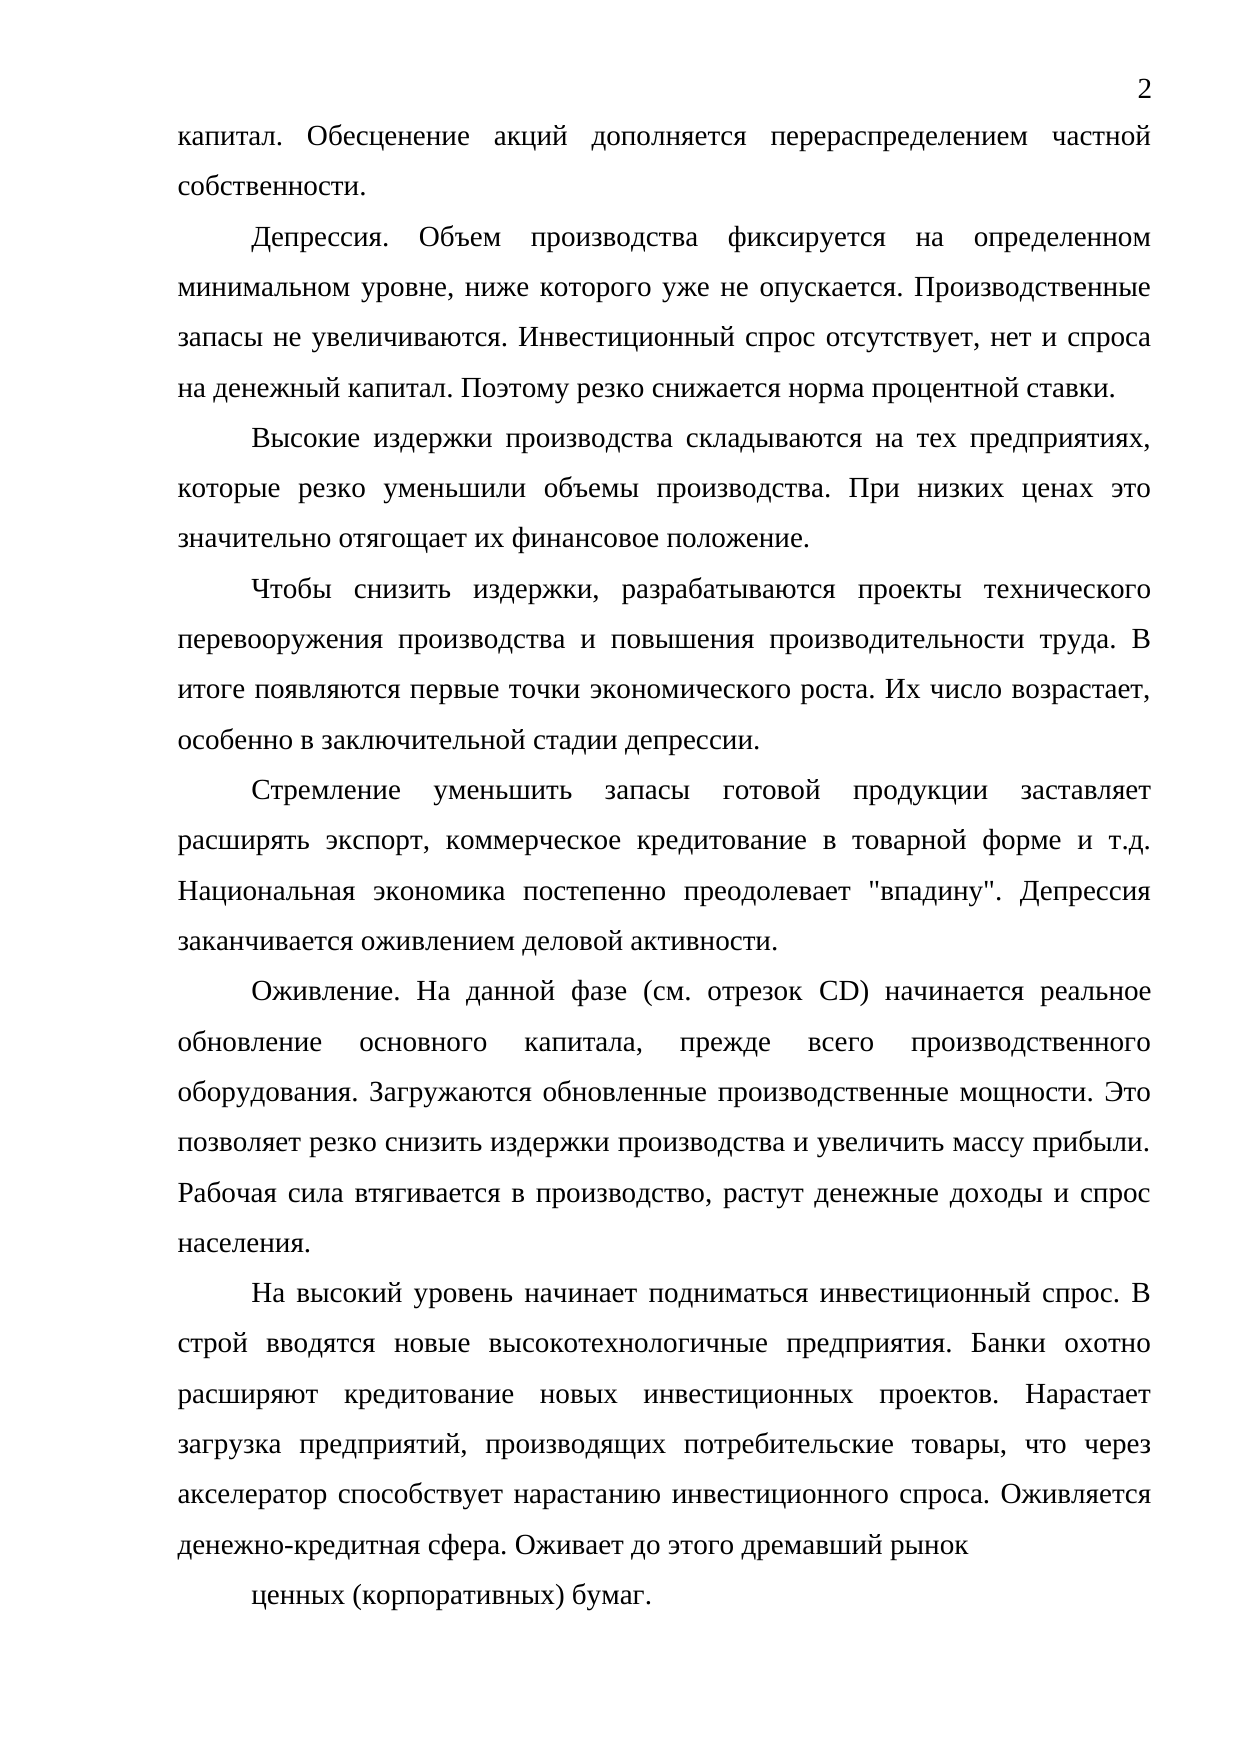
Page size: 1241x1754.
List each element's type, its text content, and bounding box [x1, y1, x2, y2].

text Стремление уменьшить запасы готовой продукции заставляет расширять экспорт, коммерческое кредитование в товарной форме и т.д. Национальная экономика постепенно преодолевает "впадину". Депрессия заканчивается оживлением деловой активности. [177, 772, 1152, 957]
text ценных (корпоративных) бумаг. [177, 1577, 1152, 1611]
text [177, 118, 1152, 202]
text Высокие издержки производства складываются на тех предприятиях, которые резко уменьшили объемы производства. При низких ценах это значительно отягощает их финансовое положение. [177, 420, 1152, 554]
text Чтобы снизить издержки, разрабатываются проекты технического перевооружения производства и повышения производительности труда. В итоге появляются первые точки экономического роста. Их число возрастает, особенно в заключительной стадии депрессии. [177, 571, 1152, 755]
text На высокий уровень начинает подниматься инвестиционный спрос. В строй вводятся новые высокотехнологичные предприятия. Банки охотно расширяют кредитование новых инвестиционных проектов. Нарастает загрузка предприятий, производящих потребительские товары, что через акселератор способствует нарастанию инвестиционного спроса. Оживляется денежно-кредитная сфера. Оживает до этого дремавший рынок [177, 1275, 1152, 1560]
text Оживление. На данной фазе (см. отрезок CD) начинается реальное обновление основного капитала, прежде всего производственного оборудования. Загружаются обновленные производственные мощности. Это позволяет резко снизить издержки производства и увеличить массу прибыли. Рабочая сила втягивается в производство, растут денежные доходы и спрос населения. [177, 973, 1152, 1258]
text Депрессия. Объем производства фиксируется на определенном минимальном уровне, ниже которого уже не опускается. Производственные запасы не увеличиваются. Инвестиционный спрос отсутствует, нет и спроса на денежный капитал. Поэтому резко снижается норма процентной ставки. [177, 219, 1152, 403]
